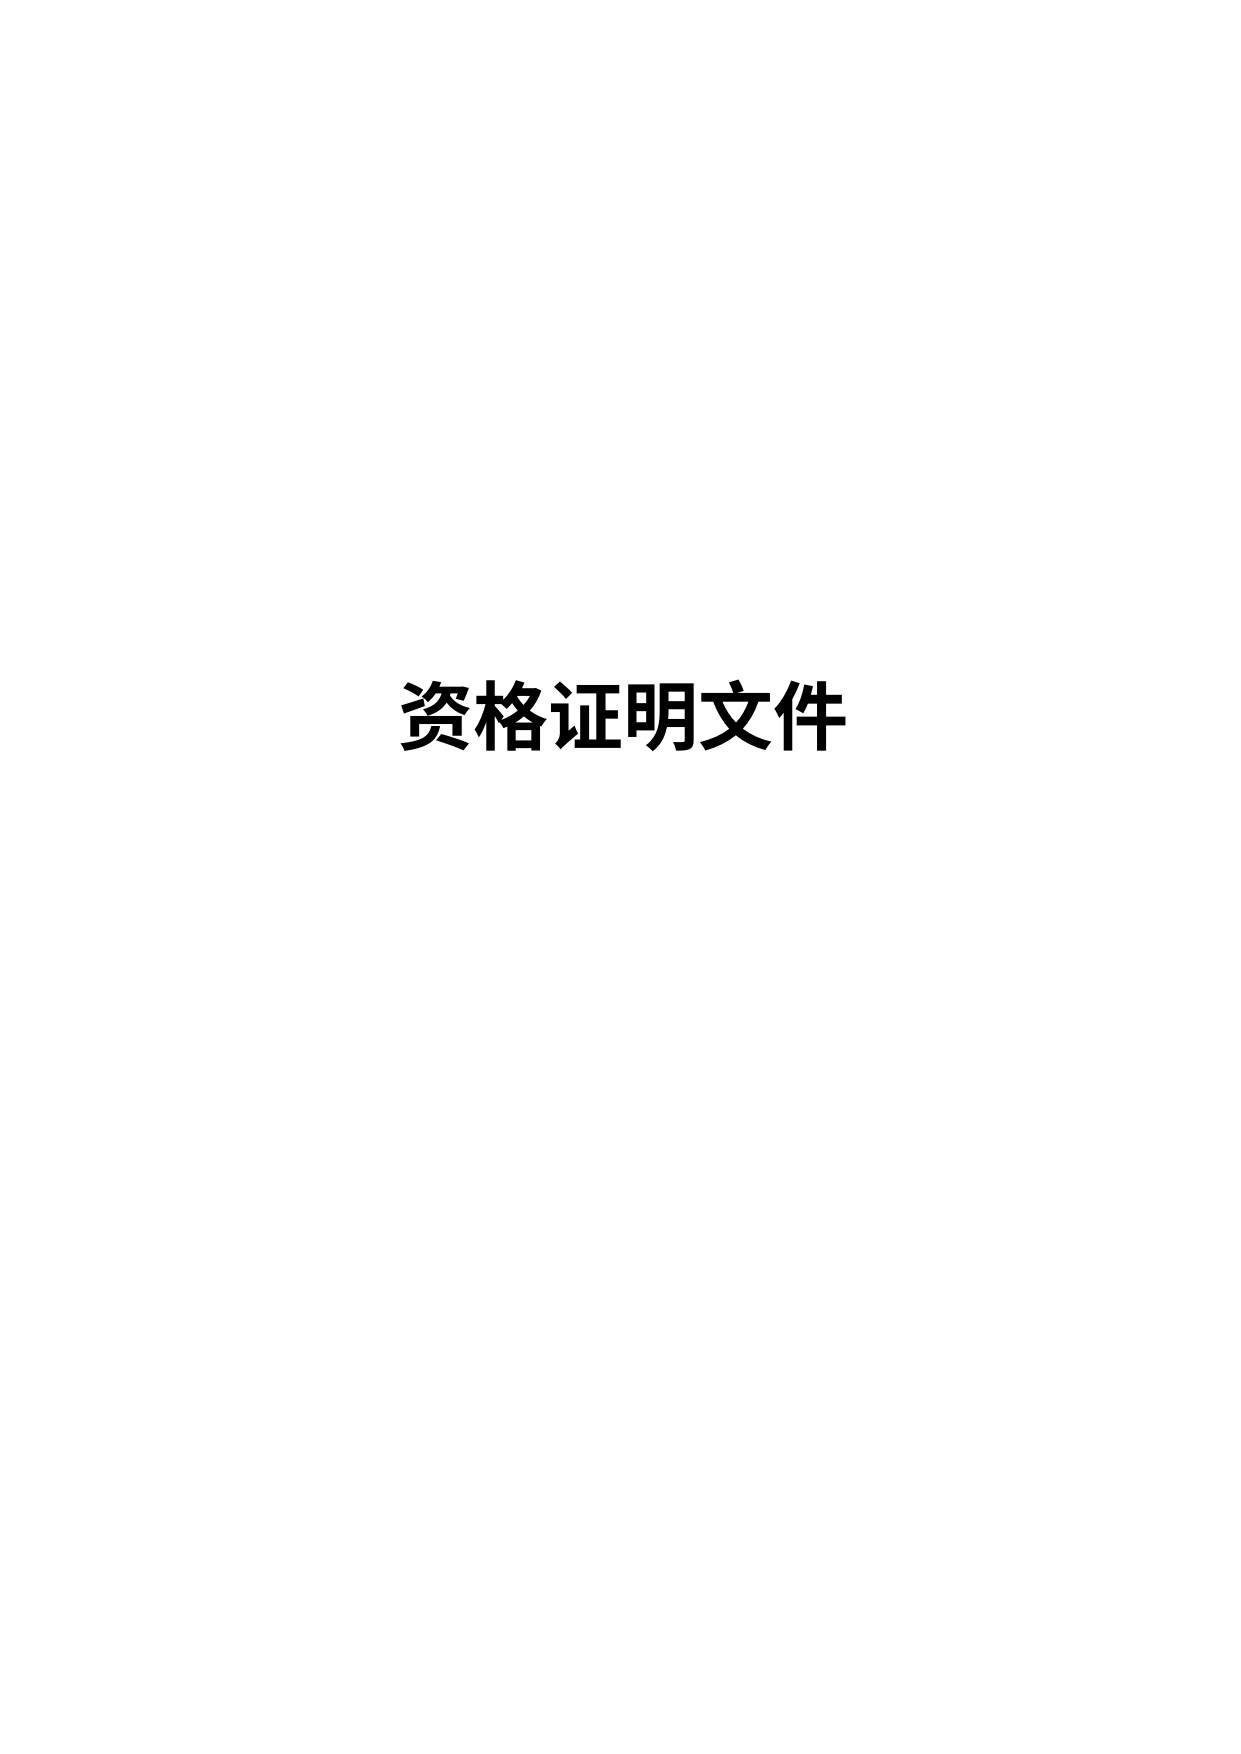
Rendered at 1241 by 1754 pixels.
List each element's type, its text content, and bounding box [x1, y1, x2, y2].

text 资格证明文件 [174, 657, 1072, 766]
